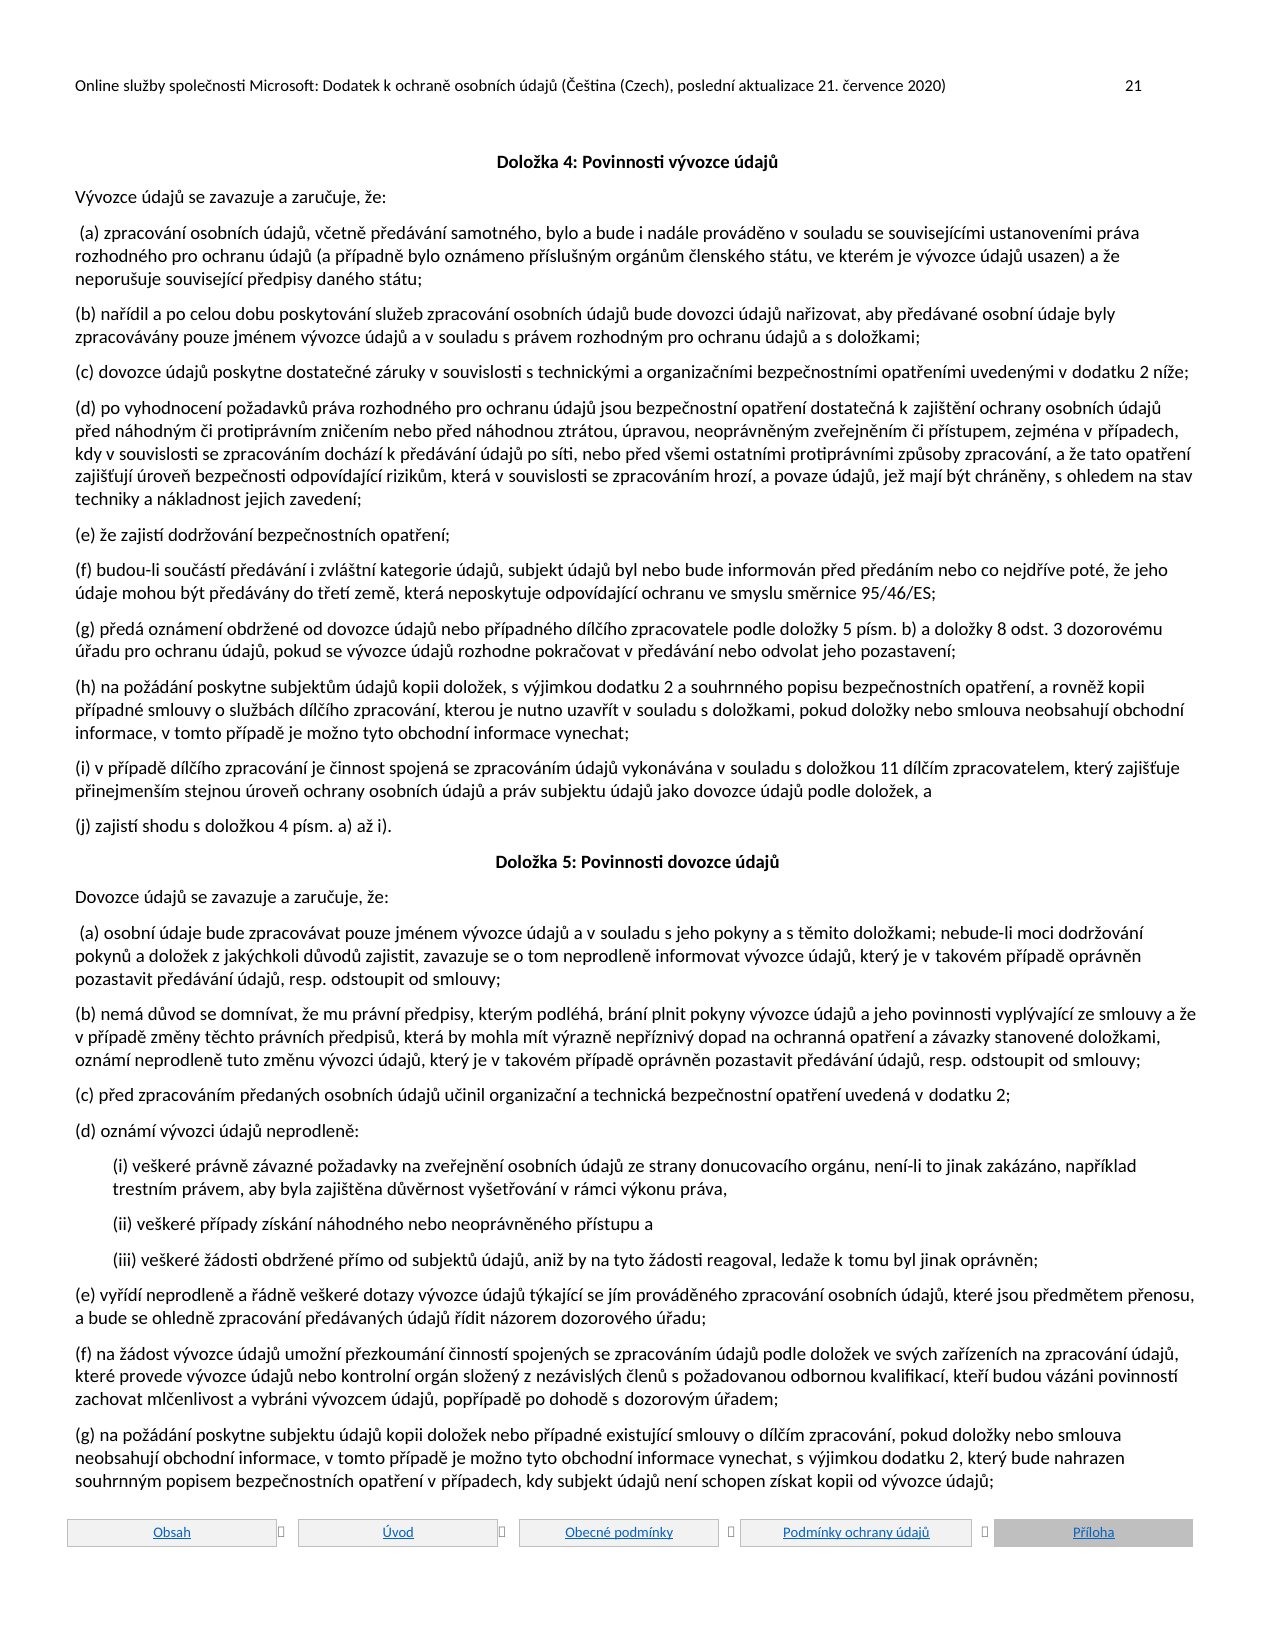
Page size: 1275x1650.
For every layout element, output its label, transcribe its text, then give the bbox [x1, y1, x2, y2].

list (iii) veškeré žádosti obdržené přímo od subjektů údajů, aniž by na tyto žádosti reagoval, ledaže k tomu byl jinak oprávněn; [112, 1248, 1200, 1271]
list (b) nemá důvod se domnívat, že mu právní předpisy, kterým podléhá, brání plnit pokyny vývozce údajů a jeho povinnosti vyplývající ze smlouvy a že v případě změny těchto právních předpisů, která by mohla mít výrazně nepříznivý dopad na ochranná opatření a závazky stanovené doložkami, oznámí neprodleně tuto změnu vývozci údajů, který je v takovém případě oprávněn pozastavit předávání údajů, resp. odstoupit od smlouvy; [75, 1002, 1200, 1071]
list (c) dovozce údajů poskytne dostatečné záruky v souvislosti s technickými a organizačními bezpečnostními opatřeními uvedenými v dodatku 2 níže; [75, 360, 1200, 383]
list (a) zpracování osobních údajů, včetně předávání samotného, bylo a bude i nadále prováděno v souladu se souvisejícími ustanoveními práva rozhodného pro ochranu údajů (a případně bylo oznámeno příslušným orgánům členského státu, ve kterém je vývozce údajů usazen) a že neporušuje související předpisy daného státu; [75, 221, 1200, 289]
list (a) osobní údaje bude zpracovávat pouze jménem vývozce údajů a v souladu s jeho pokyny a s těmito doložkami; nebude-li moci dodržování pokynů a doložek z jakýchkoli důvodů zajistit, zavazuje se o tom neprodleně informovat vývozce údajů, který je v takovém případě oprávněn pozastavit předávání údajů, resp. odstoupit od smlouvy; [75, 921, 1200, 989]
list (d) oznámí vývozci údajů neprodleně: [75, 1119, 1200, 1142]
list (g) předá oznámení obdržené od dovozce údajů nebo případného dílčího zpracovatele podle doložky 5 písm. b) a doložky 8 odst. 3 dozorovému úřadu pro ochranu údajů, pokud se vývozce údajů rozhodne pokračovat v předávání nebo odvolat jeho pozastavení; [75, 617, 1200, 662]
list (i) veškeré právně závazné požadavky na zveřejnění osobních údajů ze strany donucovacího orgánu, není-li to jinak zakázáno, například trestním právem, aby byla zajištěna důvěrnost vyšetřování v rámci výkonu práva, [112, 1154, 1200, 1200]
list (i) v případě dílčího zpracování je činnost spojená se zpracováním údajů vykonávána v souladu s doložkou 11 dílčím zpracovatelem, který zajišťuje přinejmenším stejnou úroveň ochrany osobních údajů a práv subjektu údajů jako dovozce údajů podle doložek, a [75, 756, 1200, 802]
list (g) na požádání poskytne subjektu údajů kopii doložek nebo případné existující smlouvy o dílčím zpracování, pokud doložky nebo smlouva neobsahují obchodní informace, v tomto případě je možno tyto obchodní informace vynechat, s výjimkou dodatku 2, který bude nahrazen souhrnným popisem bezpečnostních opatření v případech, kdy subjekt údajů není schopen získat kopii od vývozce údajů; [75, 1423, 1200, 1492]
list (j) zajistí shodu s doložkou 4 písm. a) až i). [75, 814, 1200, 837]
list (f) na žádost vývozce údajů umožní přezkoumání činností spojených se zpracováním údajů podle doložek ve svých zařízeních na zpracování údajů, které provede vývozce údajů nebo kontrolní orgán složený z nezávislých členů s požadovanou odbornou kvalifikací, kteří budou vázáni povinností zachovat mlčenlivost a vybráni vývozcem údajů, popřípadě po dohodě s dozorovým úřadem; [75, 1342, 1200, 1410]
list (f) budou-li součástí předávání i zvláštní kategorie údajů, subjekt údajů byl nebo bude informován před předáním nebo co nejdříve poté, že jeho údaje mohou být předávány do třetí země, která neposkytuje odpovídající ochranu ve smyslu směrnice 95/46/ES; [75, 558, 1200, 604]
list (b) nařídil a po celou dobu poskytování služeb zpracování osobních údajů bude dovozci údajů nařizovat, aby předávané osobní údaje byly zpracovávány pouze jménem vývozce údajů a v souladu s právem rozhodným pro ochranu údajů a s doložkami; [75, 302, 1200, 348]
list (c) před zpracováním předaných osobních údajů učinil organizační a technická bezpečnostní opatření uvedená v dodatku 2; [75, 1083, 1200, 1106]
list Doložka 4: Povinnosti vývozce údajů [75, 150, 1200, 173]
list (e) vyřídí neprodleně a řádně veškeré dotazy vývozce údajů týkající se jím prováděného zpracování osobních údajů, které jsou předmětem přenosu, a bude se ohledně zpracování předávaných údajů řídit názorem dozorového úřadu; [75, 1283, 1200, 1329]
list Dovozce údajů se zavazuje a zaručuje, že: [75, 885, 1200, 908]
list (h) na požádání poskytne subjektům údajů kopii doložek, s výjimkou dodatku 2 a souhrnného popisu bezpečnostních opatření, a rovněž kopii případné smlouvy o službách dílčího zpracování, kterou je nutno uzavřít v souladu s doložkami, pokud doložky nebo smlouva neobsahují obchodní informace, v tomto případě je možno tyto obchodní informace vynechat; [75, 675, 1200, 744]
list Doložka 5: Povinnosti dovozce údajů [75, 850, 1200, 873]
list Vývozce údajů se zavazuje a zaručuje, že: [75, 185, 1200, 208]
list (d) po vyhodnocení požadavků práva rozhodného pro ochranu údajů jsou bezpečnostní opatření dostatečná k zajištění ochrany osobních údajů před náhodným či protiprávním zničením nebo před náhodnou ztrátou, úpravou, neoprávněným zveřejněním či přístupem, zejména v případech, kdy v souvislosti se zpracováním dochází k předávání údajů po síti, nebo před všemi ostatními protiprávními způsoby zpracování, a že tato opatření zajišťují úroveň bezpečnosti odpovídající rizikům, která v souvislosti se zpracováním hrozí, a povaze údajů, jež mají být chráněny, s ohledem na stav techniky a nákladnost jejich zavedení; [75, 396, 1200, 510]
list (ii) veškeré případy získání náhodného nebo neoprávněného přístupu a [112, 1212, 1200, 1235]
list (e) že zajistí dodržování bezpečnostních opatření; [75, 523, 1200, 546]
